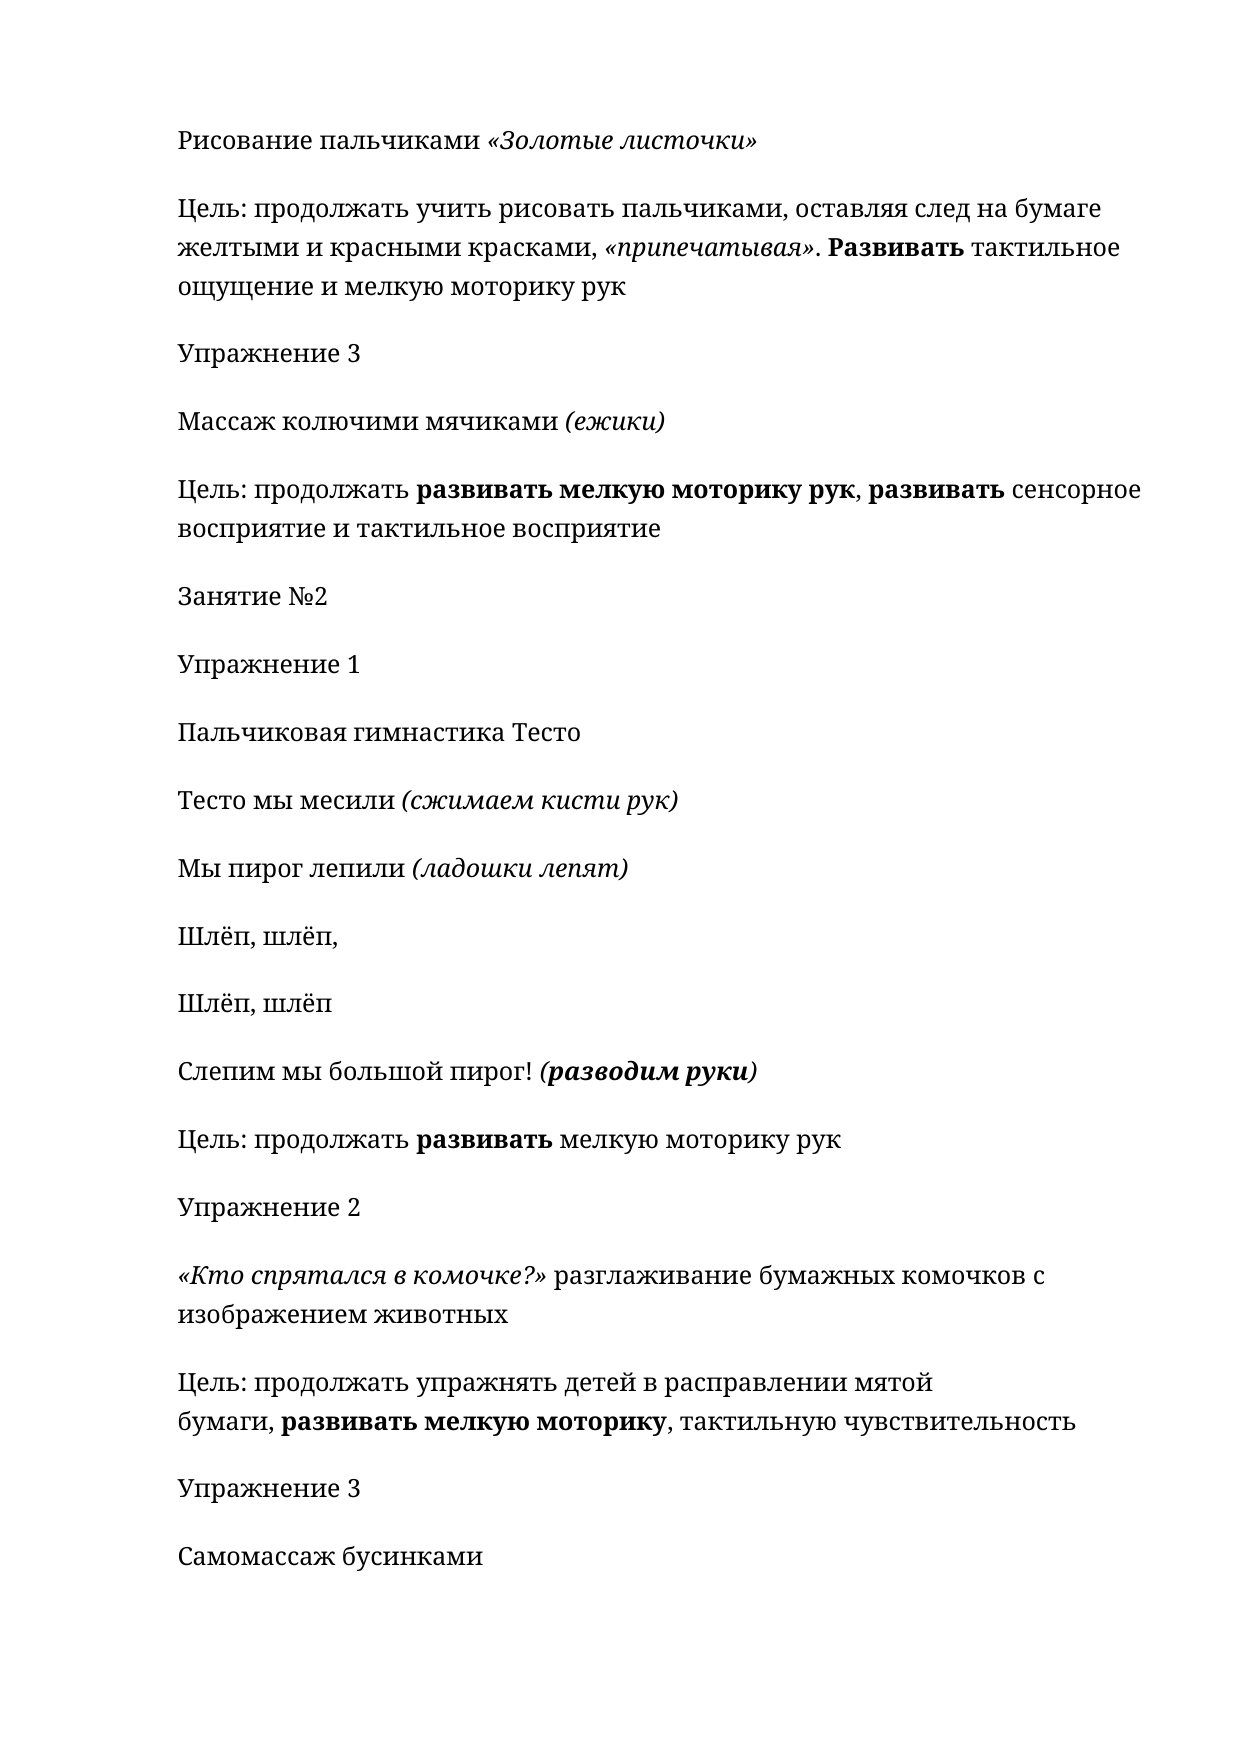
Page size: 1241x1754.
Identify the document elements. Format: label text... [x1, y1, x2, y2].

text Цель: продолжать развивать мелкую моторику рук [177, 1117, 1152, 1156]
text Упражнение 3 [177, 331, 1152, 370]
text Цель: продолжать учить рисовать пальчиками, оставляя след на бумаге желтыми и красными красками, «припечатывая». Развивать тактильное ощущение и мелкую моторику рук [177, 186, 1152, 302]
text Упражнение 2 [177, 1185, 1152, 1224]
text Самомассаж бусинками [177, 1534, 1152, 1573]
text Упражнение 3 [177, 1466, 1152, 1505]
text «Кто спрятался в комочке?» разглаживание бумажных комочков с изображением животных [177, 1253, 1152, 1331]
text Пальчиковая гимнастика Тесто [177, 710, 1152, 748]
text Цель: продолжать развивать мелкую моторику рук, развивать сенсорное восприятие и тактильное восприятие [177, 467, 1152, 545]
text Упражнение 1 [177, 642, 1152, 681]
text Массаж колючими мячиками (ежики) [177, 399, 1152, 438]
text Шлёп, шлёп [177, 981, 1152, 1020]
text Цель: продолжать упражнять детей в расправлении мятой бумаги, развивать мелкую моторику, тактильную чувствительность [177, 1360, 1152, 1437]
text Занятие №2 [177, 574, 1152, 613]
text Слепим мы большой пирог! (разводим руки) [177, 1049, 1152, 1088]
text Тесто мы месили (сжимаем кисти рук) [177, 778, 1152, 816]
text Шлёп, шлёп, [177, 913, 1152, 952]
text Рисование пальчиками «Золотые листочки» [177, 118, 1152, 157]
text Мы пирог лепили (ладошки лепят) [177, 846, 1152, 884]
